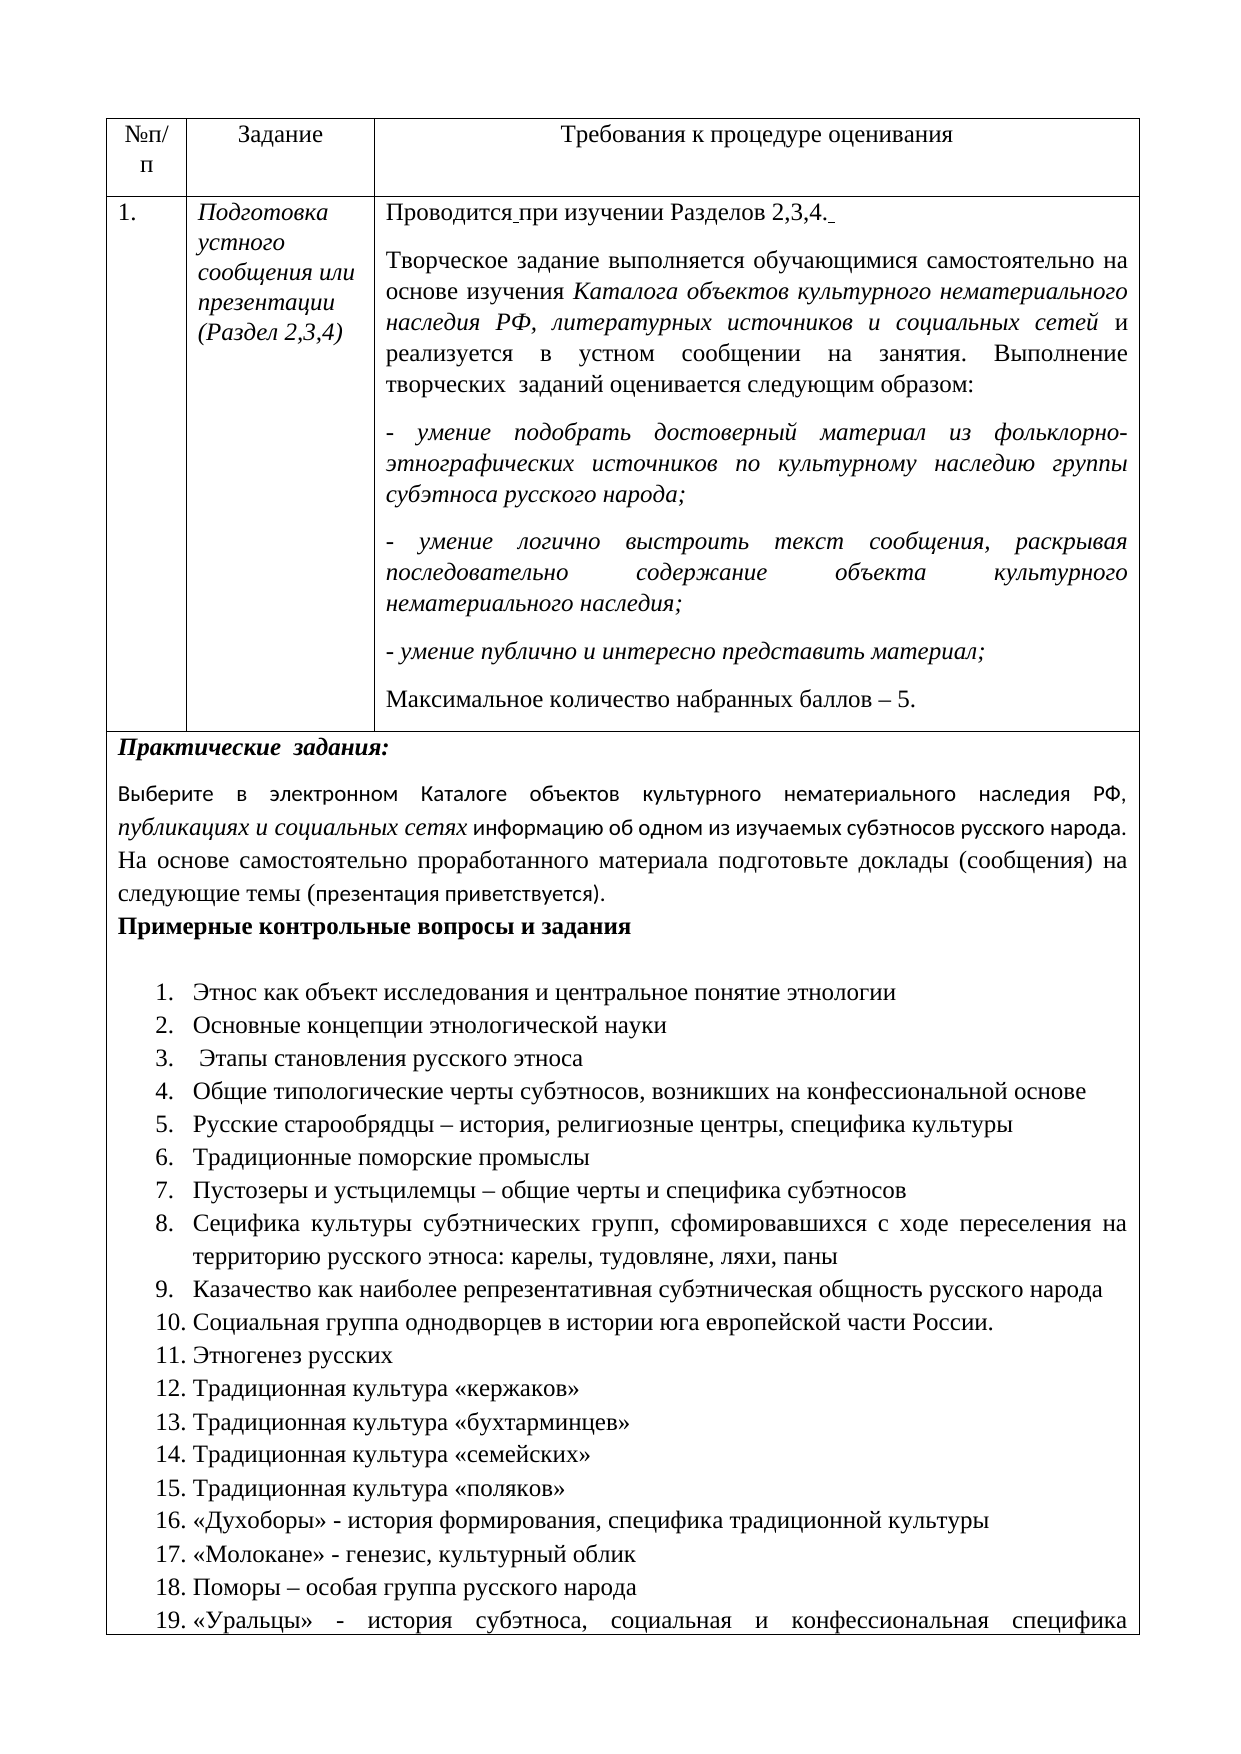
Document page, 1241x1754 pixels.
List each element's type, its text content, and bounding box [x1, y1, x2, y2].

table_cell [107, 732, 1139, 1633]
table_cell Подготовка устного сообщения или презентации (Раздел 2,3,4) [187, 197, 374, 731]
table_header Требования к процедуре оценивания [375, 119, 1139, 196]
table_cell Проводится при изучении Разделов 2,3,4. Творческое задание выполняется обучающимися самостоятельно на основе изучения Каталога объектов культурного нематериального наследия РФ, литературных источников и социальных сетей и реализуется в устном сообщении на занятия. Выполнение творческих заданий оценивается следующим образом: - умение подобрать достоверный материал из фольклорно-этнографических источников по культурному наследию группы субэтноса русского народа; - умение логично выстроить текст сообщения, раскрывая последовательно содержание объекта культурного нематериального наследия; - умение публично и интересно представить материал; Максимальное количество набранных баллов – 5. [375, 197, 1139, 731]
table_header №п/п [107, 119, 186, 196]
table_header Задание [187, 119, 374, 196]
table_cell 1. [107, 197, 186, 731]
